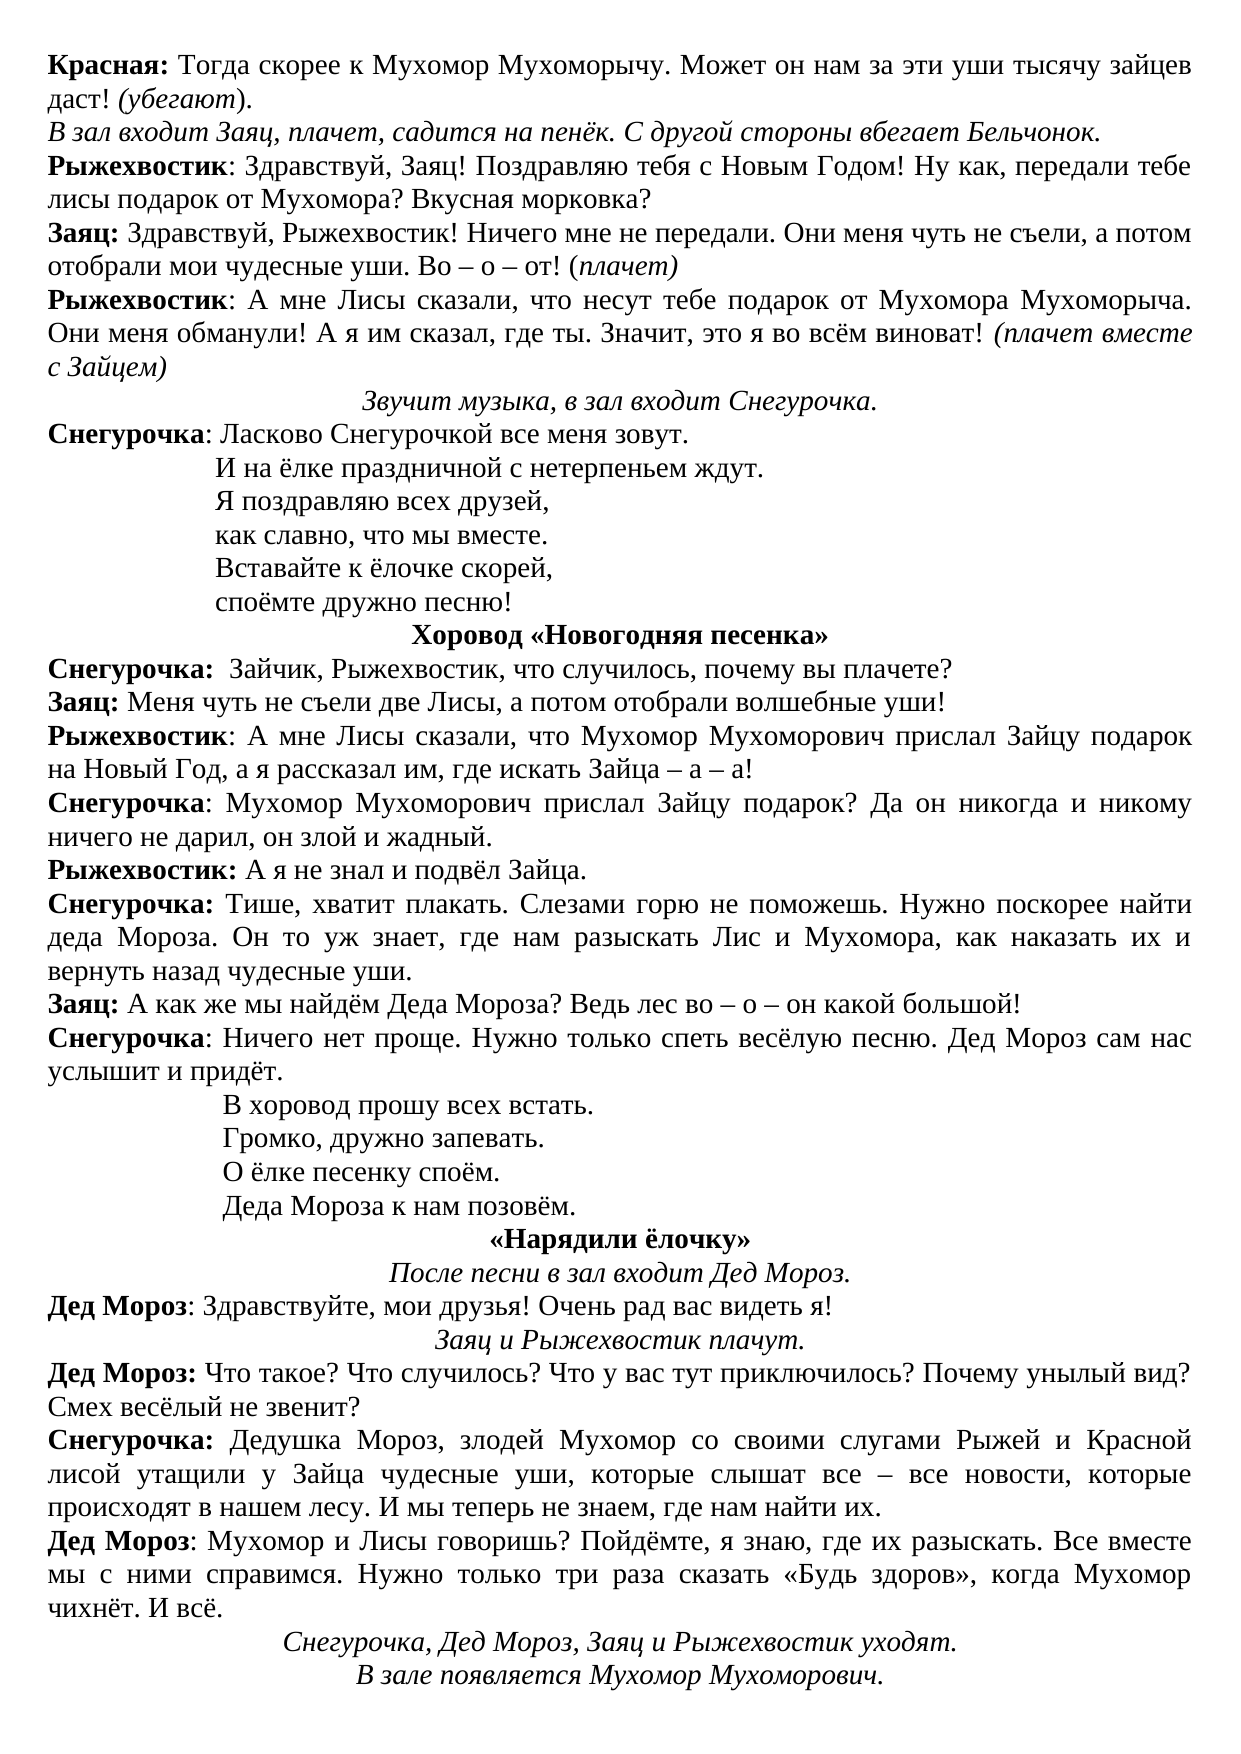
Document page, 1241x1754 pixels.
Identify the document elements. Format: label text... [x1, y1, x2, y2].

text споёмте дружно песню! [47, 584, 1193, 617]
text Рыжехвостик: Здравствуй, Заяц! Поздравляю тебя с Новым Годом! Ну как, передали тебе лисы подарок от Мухомора? Вкусная морковка? [47, 148, 1193, 215]
text Дед Мороз: Мухомор и Лисы говоришь? Пойдёмте, я знаю, где их разыскать. Все вместе мы с ними справимся. Нужно только три раза сказать «Будь здоров», когда Мухомор чихнёт. И всё. [47, 1523, 1193, 1624]
text Я поздравляю всех друзей, [47, 483, 1193, 517]
text Дед Мороз: Здравствуйте, мои друзья! Очень рад вас видеть я! [47, 1288, 1193, 1322]
text Деда Мороза к нам позовём. [47, 1188, 1193, 1221]
text Красная: Тогда скорее к Мухомор Мухоморычу. Может он нам за эти уши тысячу зайцев даст! (убегают). [47, 47, 1193, 114]
text Снегурочка: Дедушка Мороз, злодей Мухомор со своими слугами Рыжей и Красной лисой утащили у Зайца чудесные уши, которые слышат все – все новости, которые происходят в нашем лесу. И мы теперь не знаем, где нам найти их. [47, 1422, 1193, 1523]
text Снегурочка: Зайчик, Рыжехвостик, что случилось, почему вы плачете? [47, 651, 1193, 684]
text Снегурочка: Тише, хватит плакать. Слезами горю не поможешь. Нужно поскорее найти деда Мороза. Он то уж знает, где нам разыскать Лис и Мухомора, как наказать их и вернуть назад чудесные уши. [47, 886, 1193, 986]
text В зал входит Заяц, плачет, садится на пенёк. С другой стороны вбегает Бельчонок. [47, 114, 1193, 148]
text Заяц: А как же мы найдём Деда Мороза? Ведь лес во – о – он какой большой! [47, 986, 1193, 1020]
text Дед Мороз: Что такое? Что случилось? Что у вас тут приключилось? Почему унылый вид? Смех весёлый не звенит? [47, 1355, 1193, 1422]
text Рыжехвостик: А я не знал и подвёл Зайца. [47, 852, 1193, 886]
text После песни в зал входит Дед Мороз. [47, 1255, 1193, 1288]
text Снегурочка: Мухомор Мухоморович прислал Зайцу подарок? Да он никогда и никому ничего не дарил, он злой и жадный. [47, 785, 1193, 852]
text Вставайте к ёлочке скорей, [47, 550, 1193, 584]
text Снегурочка, Дед Мороз, Заяц и Рыжехвостик уходят. [47, 1624, 1193, 1657]
text Звучит музыка, в зал входит Снегурочка. [47, 383, 1193, 416]
text И на ёлке праздничной с нетерпеньем ждут. [47, 450, 1193, 483]
text Заяц: Меня чуть не съели две Лисы, а потом отобрали волшебные уши! [47, 684, 1193, 718]
text Снегурочка: Ничего нет проще. Нужно только спеть весёлую песню. Дед Мороз сам нас услышит и придёт. [47, 1020, 1193, 1087]
text В хоровод прошу всех встать. [47, 1087, 1193, 1121]
text «Нарядили ёлочку» [47, 1221, 1193, 1255]
text Рыжехвостик: А мне Лисы сказали, что Мухомор Мухоморович прислал Зайцу подарок на Новый Год, а я рассказал им, где искать Зайца – а – а! [47, 718, 1193, 785]
text Снегурочка: Ласково Снегурочкой все меня зовут. [47, 416, 1193, 450]
text Заяц: Здравствуй, Рыжехвостик! Ничего мне не передали. Они меня чуть не съели, а потом отобрали мои чудесные уши. Во – о – от! (плачет) [47, 215, 1193, 282]
text В зале появляется Мухомор Мухоморович. [47, 1657, 1193, 1691]
text Заяц и Рыжехвостик плачут. [47, 1322, 1193, 1355]
text Рыжехвостик: А мне Лисы сказали, что несут тебе подарок от Мухомора Мухоморыча. Они меня обманули! А я им сказал, где ты. Значит, это я во всём виноват! (плачет вместе с Зайцем) [47, 282, 1193, 383]
text Хоровод «Новогодняя песенка» [47, 617, 1193, 651]
text О ёлке песенку споём. [47, 1154, 1193, 1188]
text как славно, что мы вместе. [47, 517, 1193, 550]
text Громко, дружно запевать. [47, 1121, 1193, 1154]
